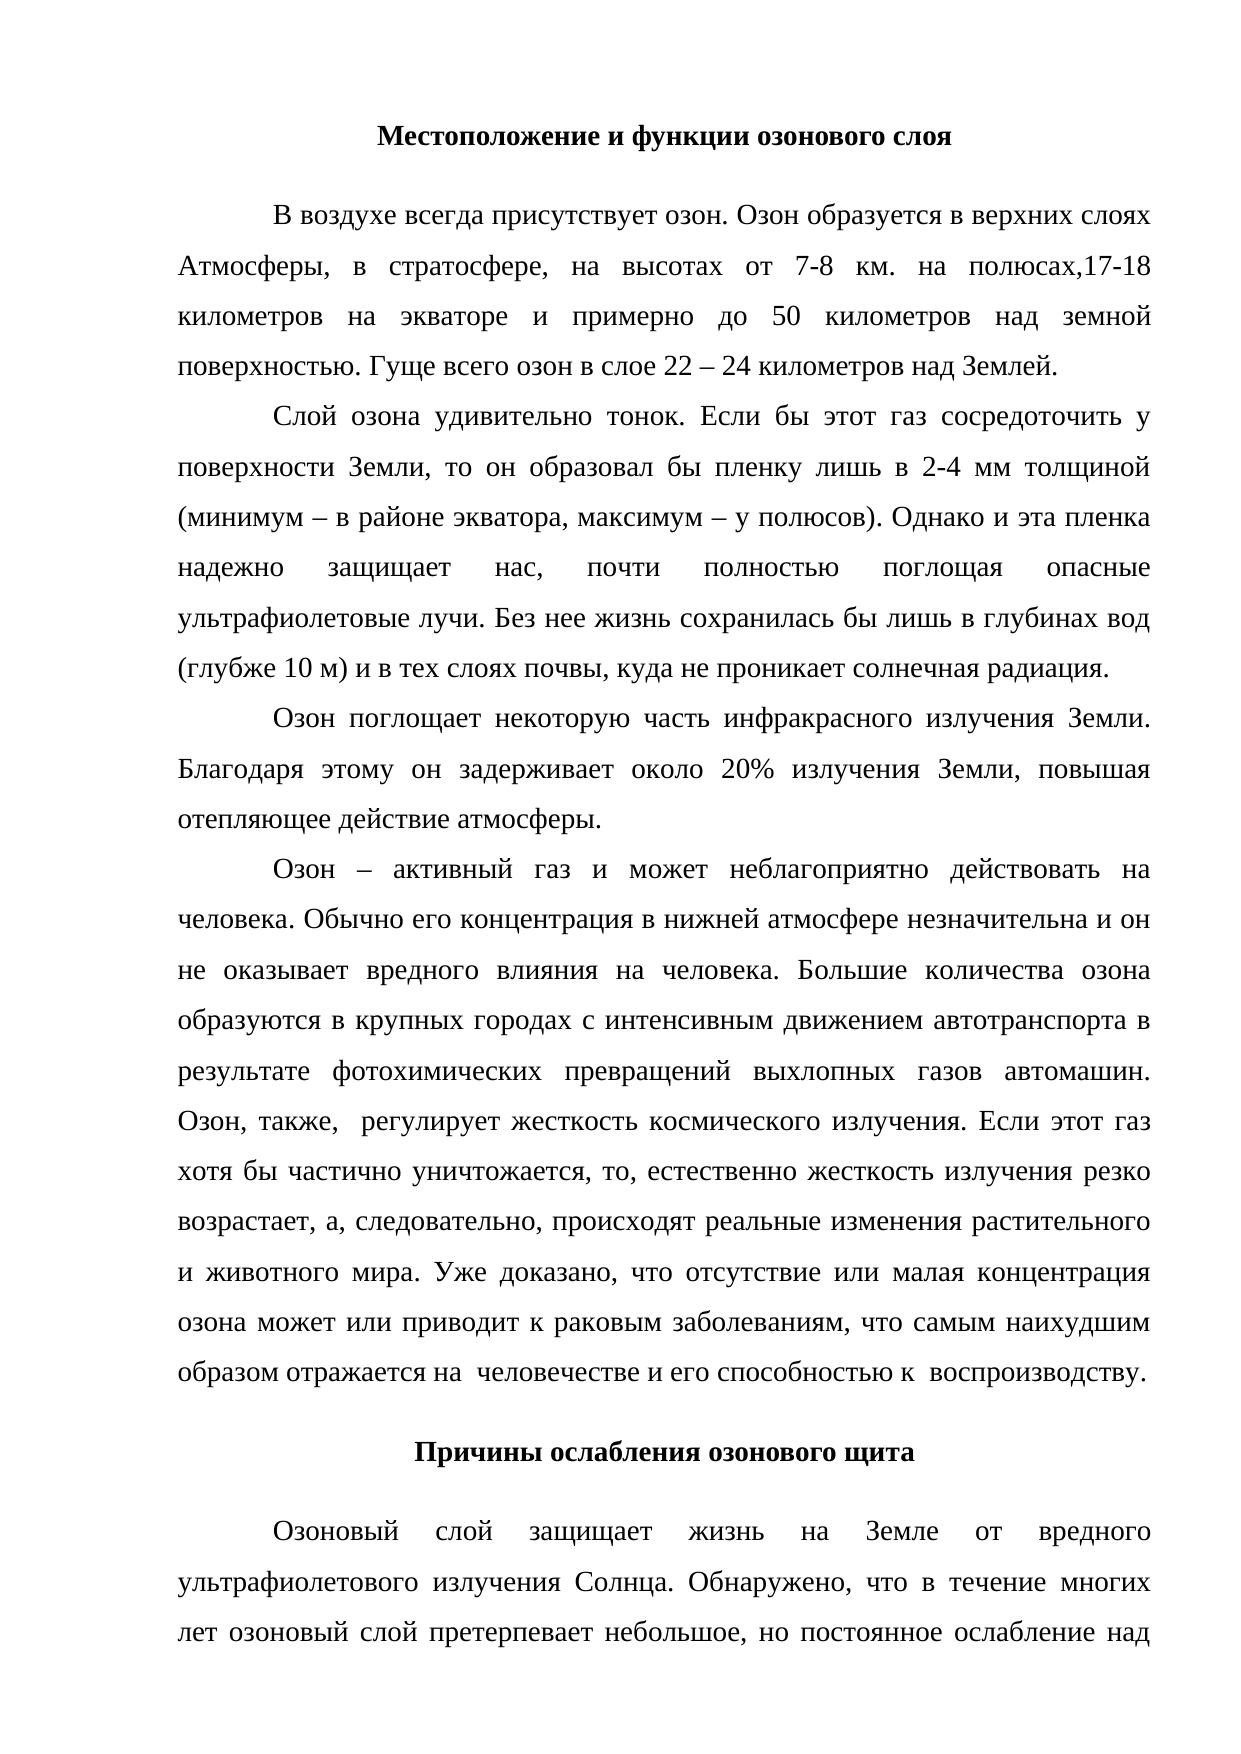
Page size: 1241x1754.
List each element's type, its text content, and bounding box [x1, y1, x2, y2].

text Озон – активный газ и может неблагоприятно действовать на человека. Обычно его концентрация в нижней атмосфере незначительна и он не оказывает вредного влияния на человека. Большие количества озона образуются в крупных городах с интенсивным движением автотранспорта в результате фотохимических превращений выхлопных газов автомашин. Озон, также, регулирует жесткость космического излучения. Если этот газ хотя бы частично уничтожается, то, естественно жесткость излучения резко возрастает, а, следовательно, происходят реальные изменения растительного и животного мира. Уже доказано, что отсутствие или малая концентрация озона может или приводит к раковым заболеваниям, что самым наихудшим образом отражается на человечестве и его способностью к воспроизводству. [177, 851, 1152, 1388]
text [177, 1513, 1152, 1648]
subtitle Причины ослабления озонового щита [177, 1434, 1152, 1467]
text В воздухе всегда присутствует озон. Озон образуется в верхних слоях Атмосферы, в стратосфере, на высотах от 7-8 км. на полюсах,17-18 километров на экваторе и примерно до 50 километров над земной поверхностью. Гуще всего озон в слое 22 – 24 километров над Землей. [177, 197, 1152, 382]
text Местоположение и функции озонового слоя [177, 118, 1152, 151]
text Слой озона удивительно тонок. Если бы этот газ сосредоточить у поверхности Земли, то он образовал бы пленку лишь в 2-4 мм толщиной (минимум – в районе экватора, максимум – у полюсов). Однако и эта пленка надежно защищает нас, почти полностью поглощая опасные ультрафиолетовые лучи. Без нее жизнь сохранилась бы лишь в глубинах вод (глубже 10 м) и в тех слоях почвы, куда не проникает солнечная радиация. [177, 398, 1152, 684]
text Озон поглощает некоторую часть инфракрасного излучения Земли. Благодаря этому он задерживает около 20% излучения Земли, повышая отепляющее действие атмосферы. [177, 700, 1152, 834]
